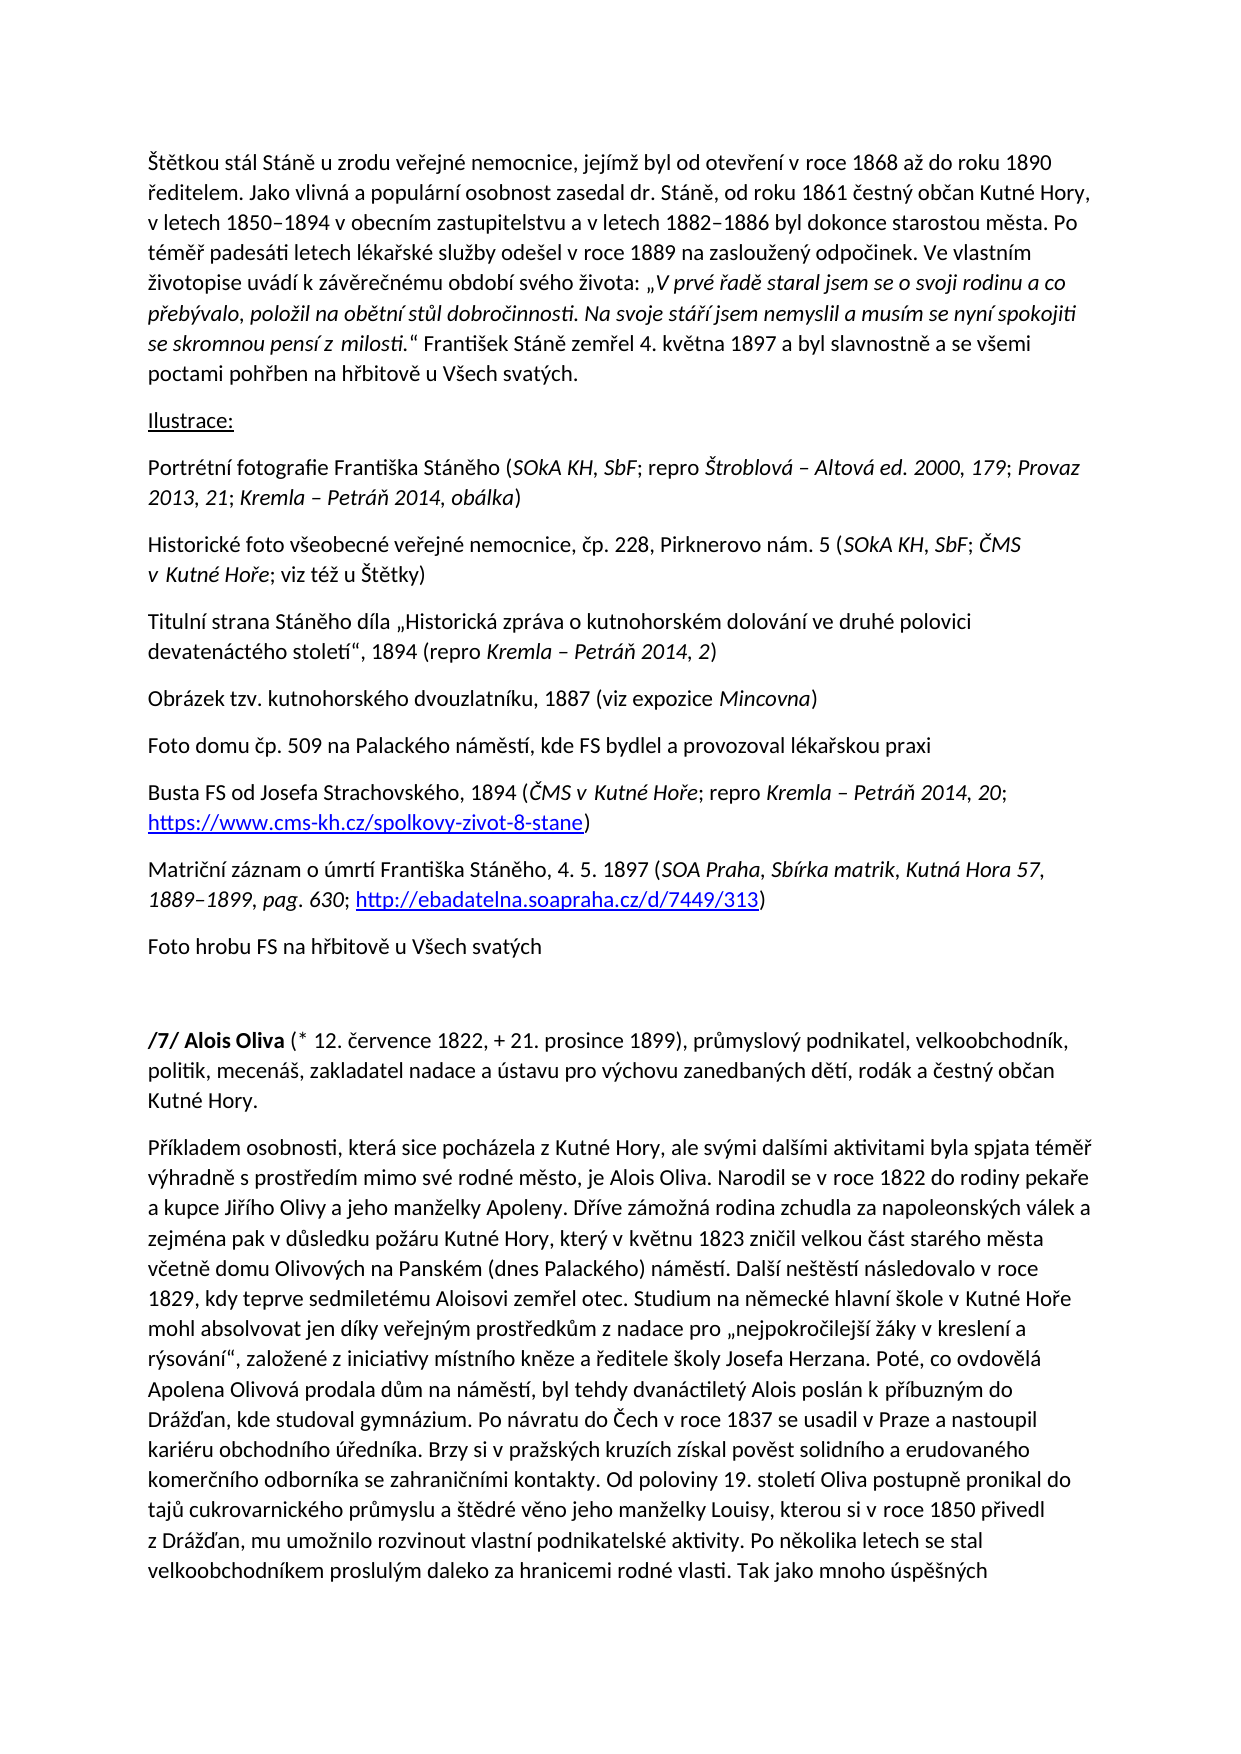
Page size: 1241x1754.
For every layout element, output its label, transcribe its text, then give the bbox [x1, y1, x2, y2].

text Obrázek tzv. kutnohorského dvouzlatníku, 1887 (viz expozice Mincovna) [148, 684, 1093, 712]
text Busta FS od Josefa Strachovského, 1894 (ČMS v Kutné Hoře; repro Kremla – Petráň 2014, 20; https://www.cms-kh.cz/spolkovy-zivot-8-stane) [148, 778, 1093, 836]
text Portrétní fotografie Františka Stáněho (SOkA KH, SbF; repro Štroblová – Altová ed. 2000, 179; Provaz 2013, 21; Kremla – Petráň 2014, obálka) [148, 453, 1093, 511]
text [148, 148, 1093, 387]
text /7/ Alois Oliva (* 12. července 1822, + 21. prosince 1899), průmyslový podnikatel, velkoobchodník, politik, mecenáš, zakladatel nadace a ústavu pro výchovu zanedbaných dětí, rodák a čestný občan Kutné Hory. [148, 1026, 1093, 1114]
text Titulní strana Stáněho díla „Historická zpráva o kutnohorském dolování ve druhé polovici devatenáctého století“, 1894 (repro Kremla – Petráň 2014, 2) [148, 607, 1093, 665]
text Ilustrace: [148, 406, 1093, 434]
text Foto hrobu FS na hřbitově u Všech svatých [148, 932, 1093, 960]
text Historické foto všeobecné veřejné nemocnice, čp. 228, Pirknerovo nám. 5 (SOkA KH, SbF; ČMS v Kutné Hoře; viz též u Štětky) [148, 530, 1093, 588]
text Matriční záznam o úmrtí Františka Stáněho, 4. 5. 1897 (SOA Praha, Sbírka matrik, Kutná Hora 57, 1889–1899, pag. 630; http://ebadatelna.soapraha.cz/d/7449/313) [148, 855, 1093, 913]
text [148, 1133, 1093, 1584]
text Foto domu čp. 509 na Palackého náměstí, kde FS bydlel a provozoval lékařskou praxi [148, 731, 1093, 759]
